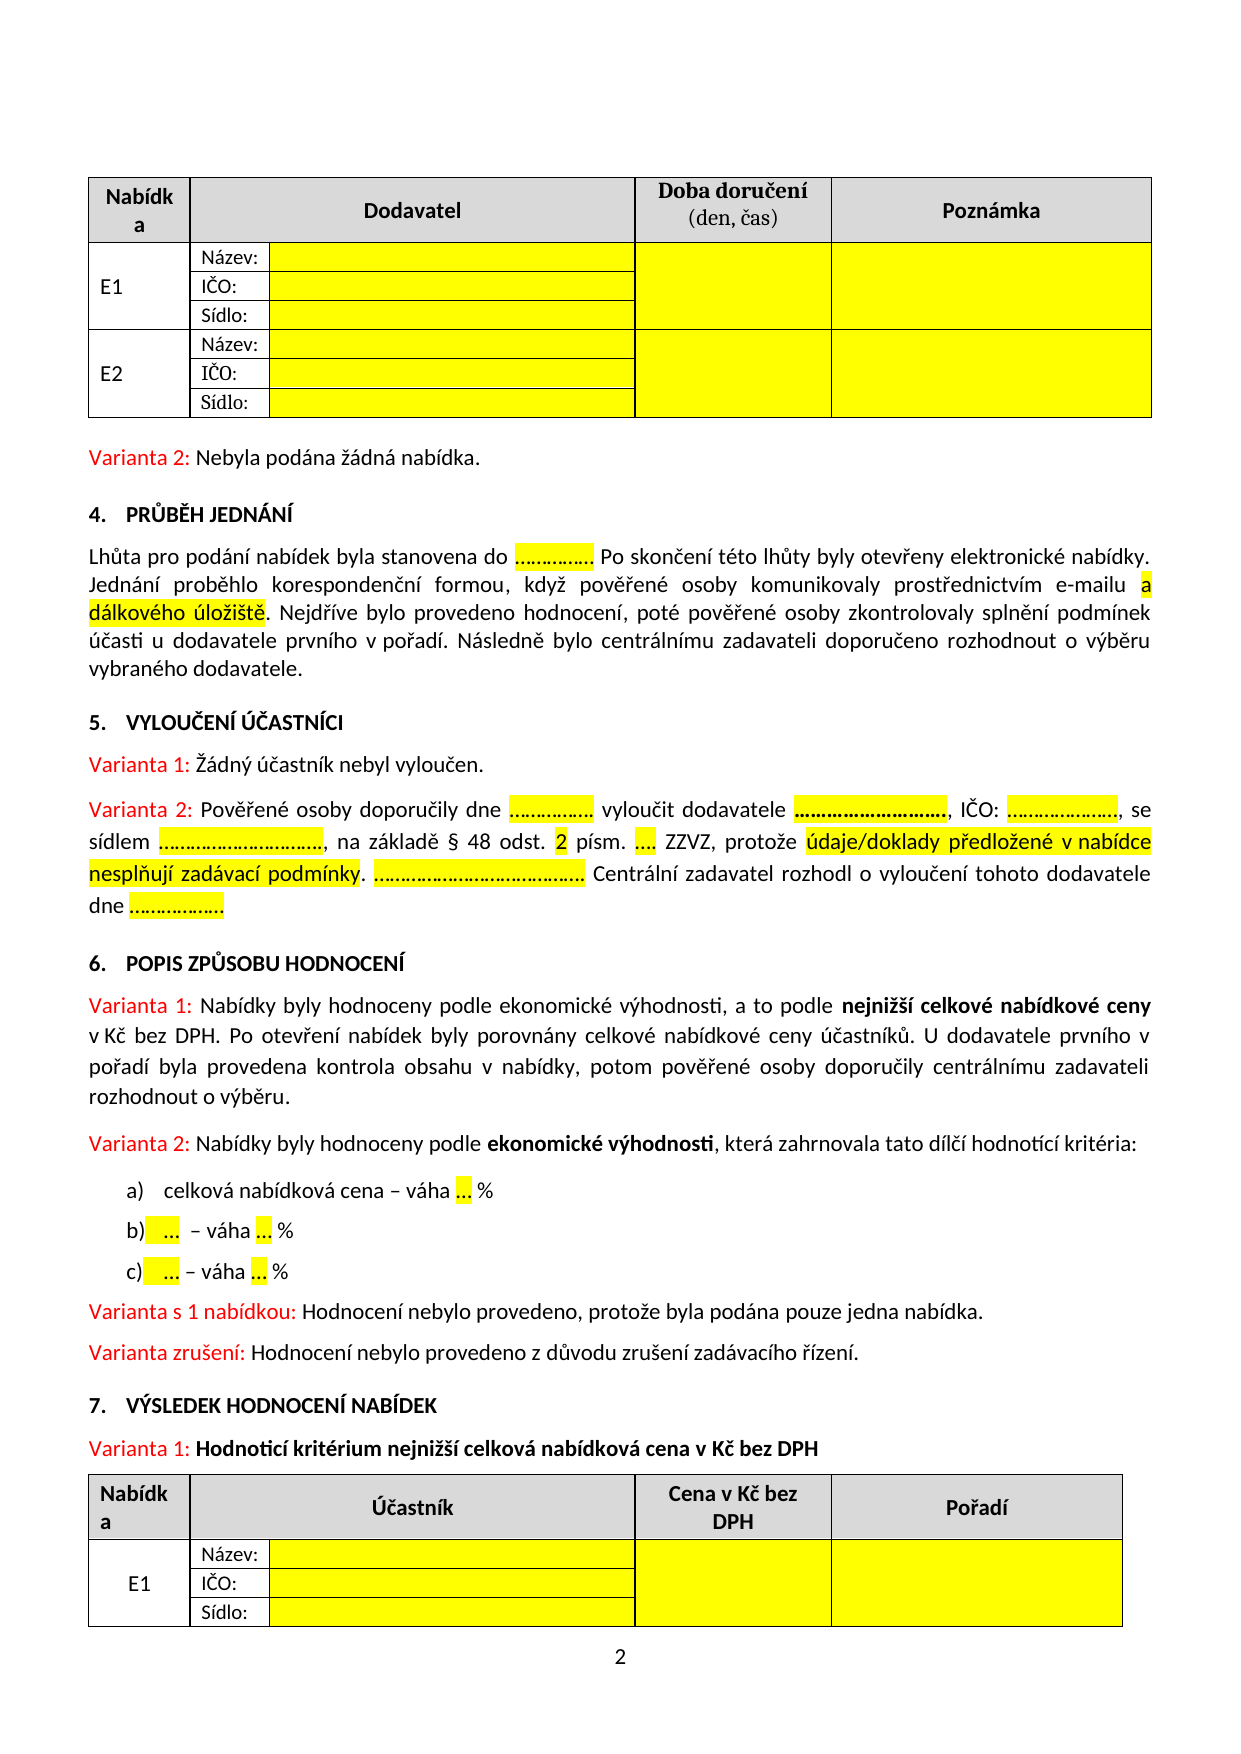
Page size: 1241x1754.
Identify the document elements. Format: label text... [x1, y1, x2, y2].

table_cell [832, 1540, 1122, 1626]
table_header Poznámka [832, 178, 1151, 242]
table_header Nabídka [89, 178, 189, 242]
table_cell [270, 359, 634, 387]
table_cell IČO: [191, 272, 269, 300]
table_cell IČO: [191, 359, 269, 387]
list … – váha … % [272, 1216, 1152, 1244]
table_cell [270, 389, 634, 417]
text Varianta 1: Hodnoticí kritérium nejnižší celková nabídková cena v Kč bez DPH [89, 1434, 1152, 1462]
subtitle VYLOUČENÍ ÚČASTNÍCI [89, 708, 1152, 736]
table_header Cena v Kč bez DPH [636, 1475, 831, 1538]
table_cell [270, 330, 634, 358]
text Varianta 2: Nabídky byly hodnoceny podle ekonomické výhodnosti, která zahrnovala tato dílčí hodnotící kritéria: [89, 1129, 1152, 1157]
table_cell [270, 243, 634, 271]
table_header Doba doručení (den, čas) [636, 178, 831, 242]
text Lhůta pro podání nabídek byla stanovena do …………… Po skončení této lhůty byly otevřeny elektronické nabídky. Jednání proběhlo korespondenční formou, když pověřené osoby komunikovaly prostřednictvím e-mailu a dálkového úložiště. Nejdříve bylo provedeno hodnocení, poté pověřené osoby zkontrolovaly splnění podmínek účasti u dodavatele prvního v pořadí. Následně bylo centrálnímu zadavateli doporučeno rozhodnout o výběru vybraného dodavatele. [89, 542, 1152, 683]
subtitle VÝSLEDEK HODNOCENÍ NABÍDEK [89, 1391, 1152, 1419]
text Varianta 1: Žádný účastník nebyl vyloučen. [89, 750, 1152, 778]
table_cell Sídlo: [191, 389, 269, 417]
table_cell [270, 1598, 634, 1626]
table_cell E1 [89, 243, 189, 329]
table_cell Název: [191, 243, 269, 271]
table_cell IČO: [191, 1569, 269, 1597]
table_cell [636, 1540, 831, 1626]
table_cell [270, 272, 634, 300]
table_cell Sídlo: [191, 301, 269, 329]
table_cell [270, 1540, 634, 1568]
table_header Pořadí [832, 1475, 1122, 1538]
table_cell [270, 1569, 634, 1597]
table_cell E2 [89, 330, 189, 417]
list celková nabídková cena – váha … % [126, 1176, 456, 1204]
table_cell Název: [191, 1540, 269, 1568]
text Varianta 1: Nabídky byly hodnoceny podle ekonomické výhodnosti, a to podle nejnižší celkové nabídkové ceny v Kč bez DPH. Po otevření nabídek byly porovnány celkové nabídkové ceny účastníků. U dodavatele prvního v pořadí byla provedena kontrola obsahu v nabídky, potom pověřené osoby doporučily centrálnímu zadavateli rozhodnout o výběru. [89, 991, 1152, 1110]
text Varianta zrušení: Hodnocení nebylo provedeno z důvodu zrušení zadávacího řízení. [89, 1338, 1152, 1366]
table_header Dodavatel [191, 178, 634, 242]
list … – váha … % [179, 1257, 251, 1285]
list … – váha … % [179, 1216, 256, 1244]
table_cell Název: [191, 330, 269, 358]
list … – váha … % [267, 1257, 1152, 1285]
text Varianta 2: Pověřené osoby doporučily dne ……………. vyloučit dodavatele ………………………., IČO: …………………, se sídlem …………………………., na základě § 48 odst. 2 písm. …. ZZVZ, protože údaje/doklady předložené v nabídce nesplňují zadávací podmínky. …………………………………. Centrální zadavatel rozhodl o vyloučení tohoto dodavatele dne ……………… [89, 795, 1152, 919]
table_header Účastník [191, 1475, 634, 1538]
table_cell E1 [89, 1540, 189, 1626]
table_cell [636, 243, 831, 329]
table_header Nabídka [89, 1475, 189, 1538]
table_cell Sídlo: [191, 1598, 269, 1626]
table_cell [832, 243, 1151, 329]
text Varianta s 1 nabídkou: Hodnocení nebylo provedeno, protože byla podána pouze jedna nabídka. [89, 1297, 1152, 1325]
table_cell [832, 330, 1151, 417]
table_cell [636, 330, 831, 417]
text Varianta 2: Nebyla podána žádná nabídka. [89, 443, 1152, 471]
list celková nabídková cena – váha … % [472, 1176, 1152, 1204]
subtitle PRŮBĚH JEDNÁNÍ [89, 500, 1152, 528]
table_cell [270, 301, 634, 329]
subtitle POPIS ZPŮSOBU HODNOCENÍ [89, 949, 1152, 977]
